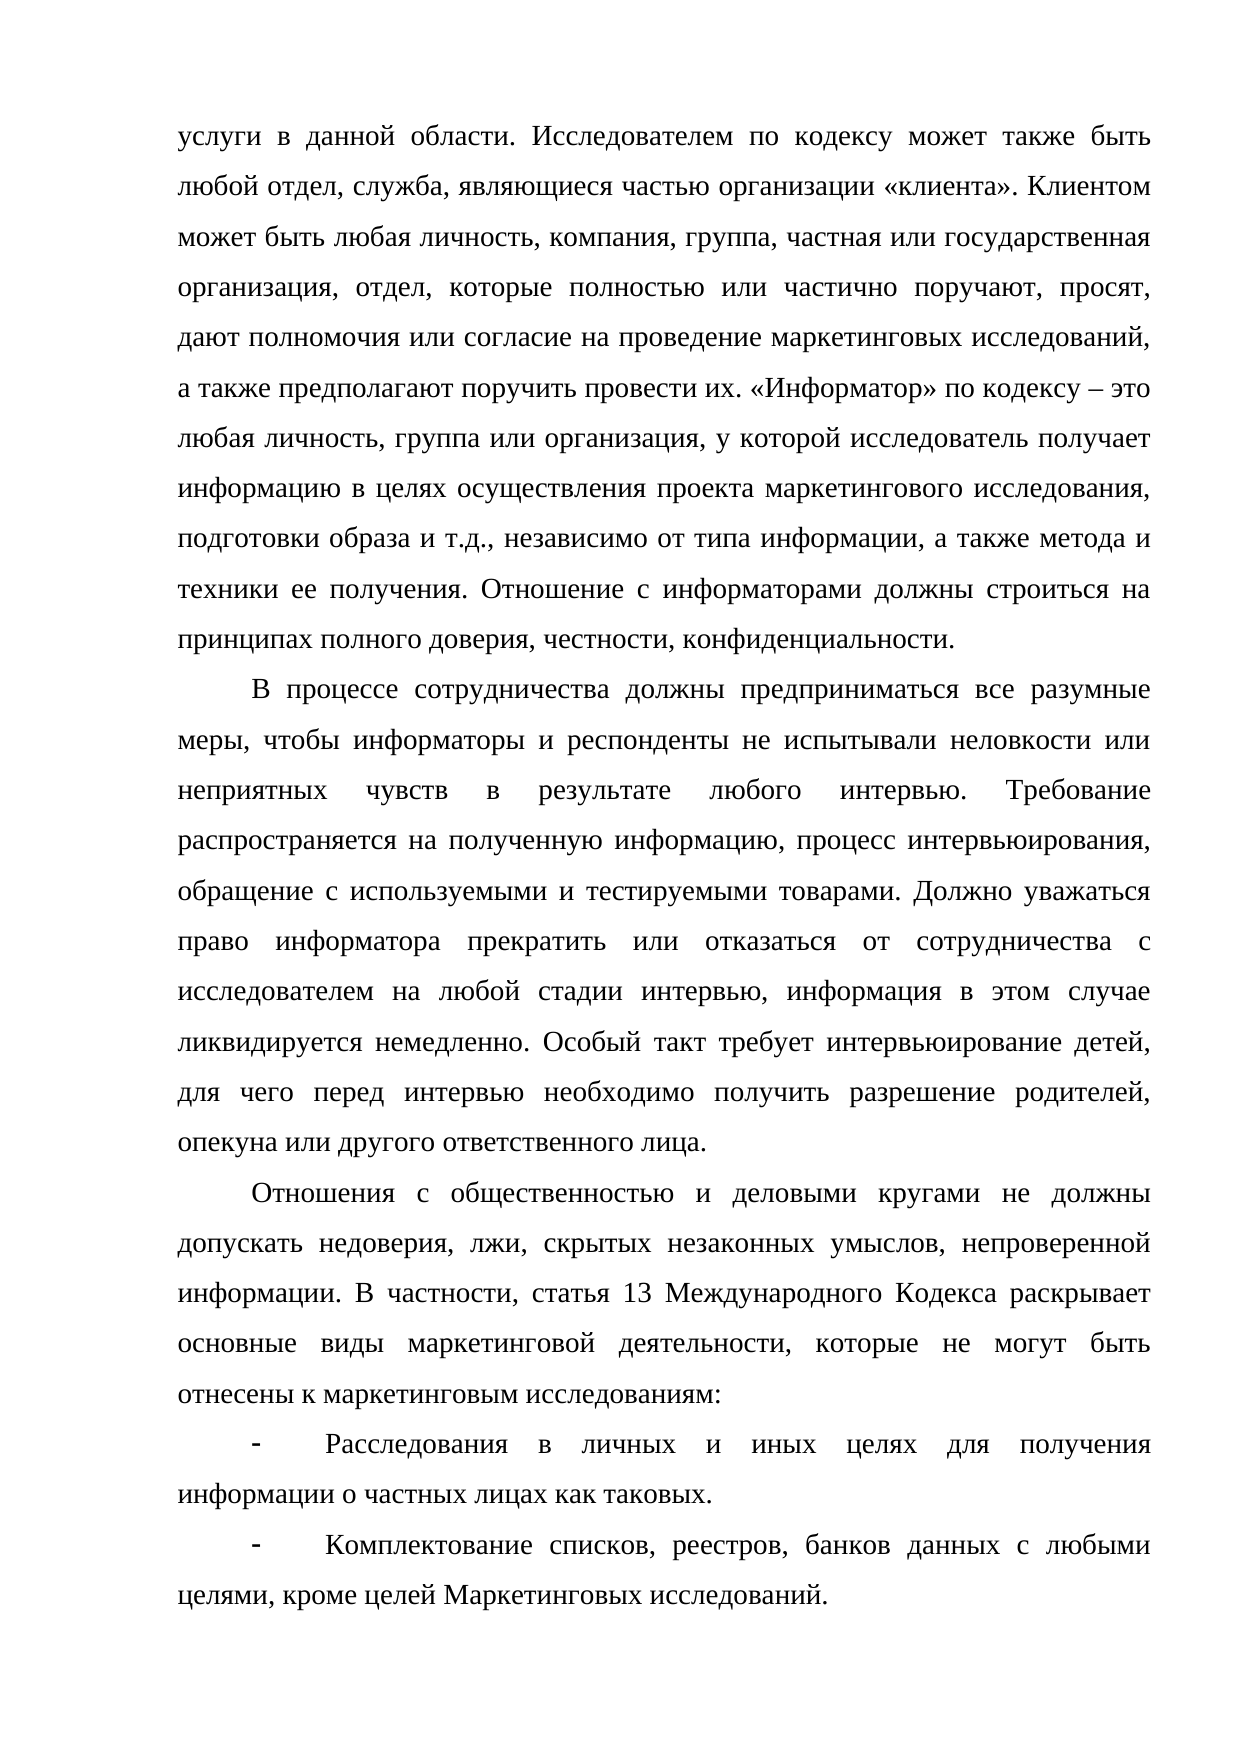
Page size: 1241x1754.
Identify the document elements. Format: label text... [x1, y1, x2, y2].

text В процессе сотрудничества должны предприниматься все разумные меры, чтобы информаторы и респонденты не испытывали неловкости или неприятных чувств в результате любого интервью. Требование распространяется на полученную информацию, процесс интервьюирования, обращение с используемыми и тестируемыми товарами. Должно уважаться право информатора прекратить или отказаться от сотрудничества с исследователем на любой стадии интервью, информация в этом случае ликвидируется немедленно. Особый такт требует интервьюирование детей, для чего перед интервью необходимо получить разрешение родителей, опекуна или другого ответственного лица. [177, 672, 1152, 1158]
list Расследования в личных и иных целях для получения информации о частных лицах как таковых. [177, 1426, 1152, 1510]
list Комплектование списков, реестров, банков данных с любыми целями, кроме целей Маркетинговых исследований. [177, 1527, 1152, 1611]
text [177, 118, 1152, 655]
text Отношения с общественностью и деловыми кругами не должны допускать недоверия, лжи, скрытых незаконных умыслов, непроверенной информации. В частности, статья 13 Международного Кодекса раскрывает основные виды маркетинговой деятельности, которые не могут быть отнесены к маркетинговым исследованиям: [177, 1175, 1152, 1409]
